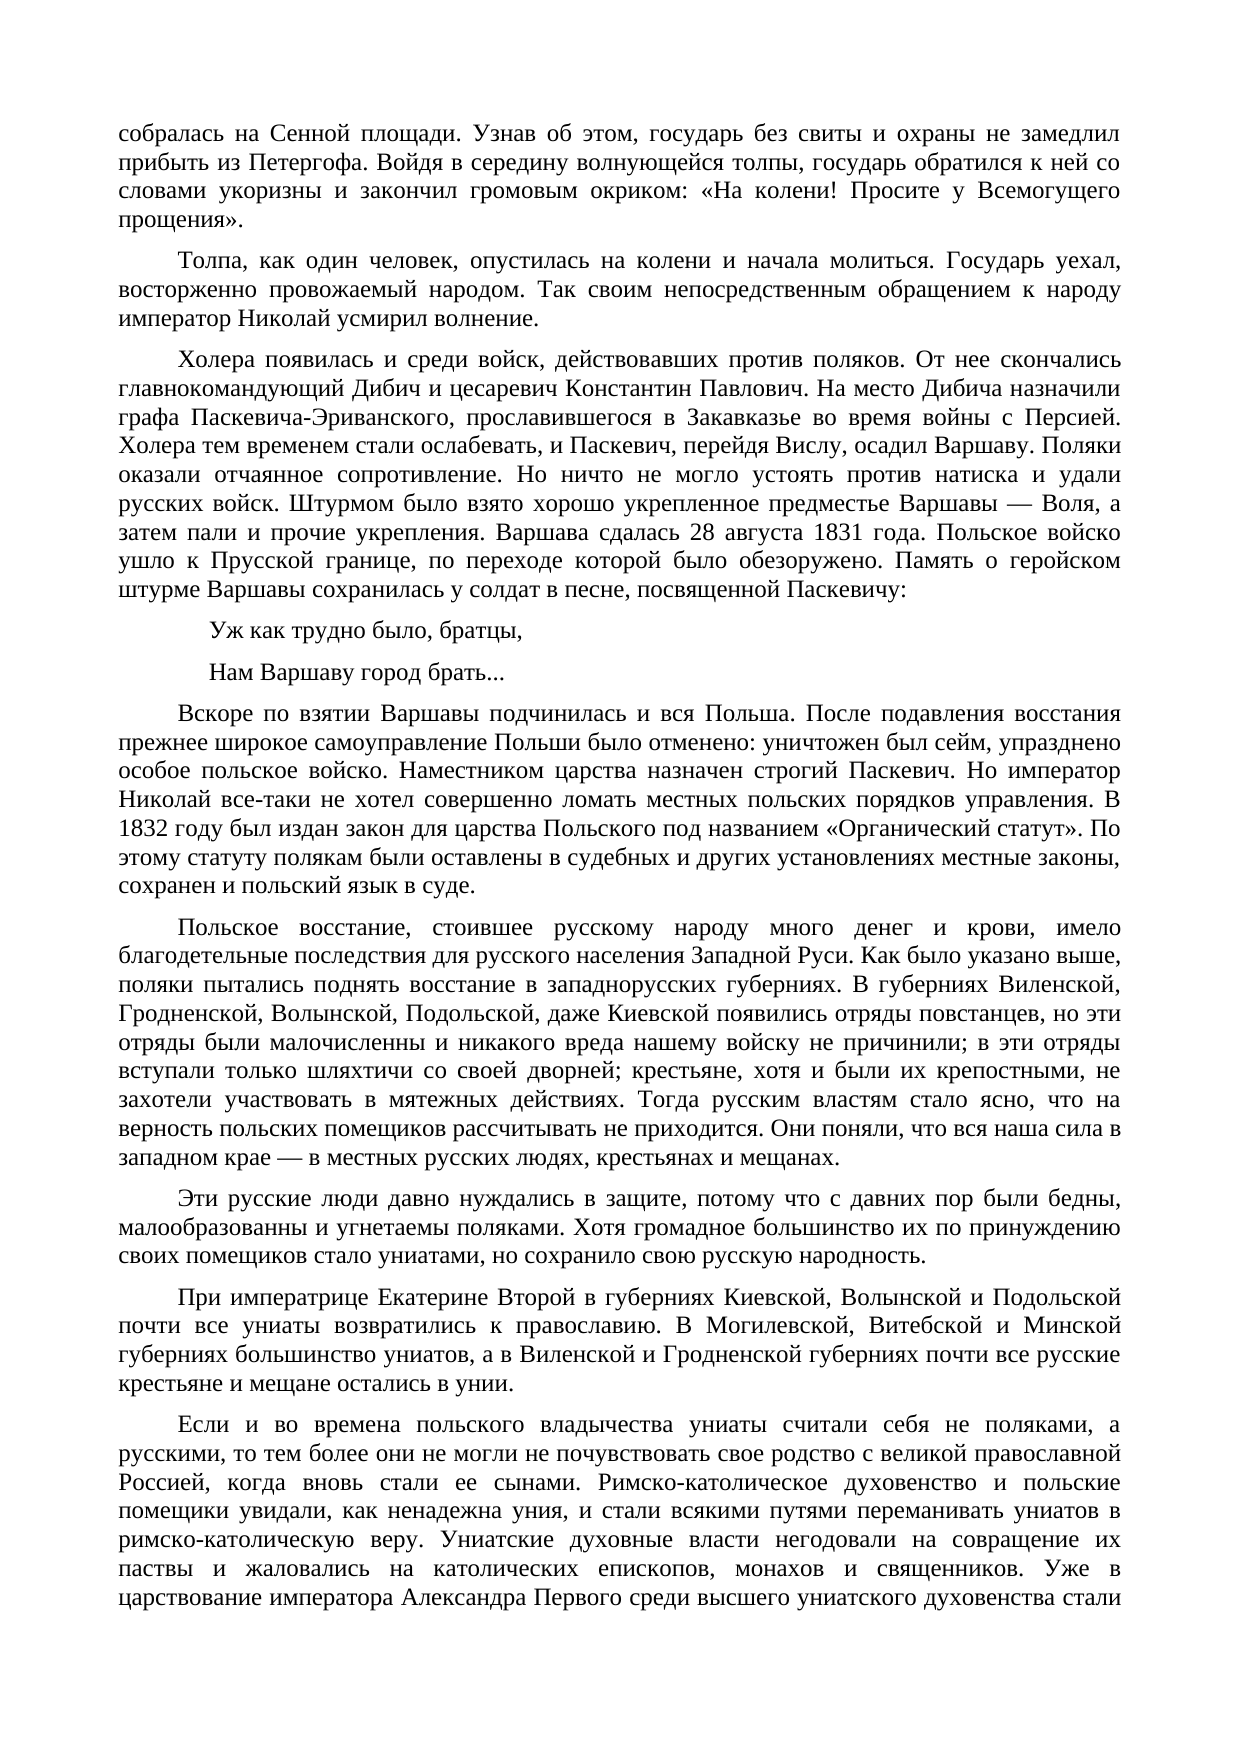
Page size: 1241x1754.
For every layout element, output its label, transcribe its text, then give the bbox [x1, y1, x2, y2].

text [118, 1409, 1122, 1611]
text Нам Варшаву город брать... [118, 657, 1122, 686]
text Уж как трудно было, братцы, [118, 616, 1122, 644]
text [118, 118, 1122, 233]
text Эти русские люди давно нуждались в защите, потому что с давних пор были бедны, малообразованны и угнетаемы поляками. Хотя громадное большинство их по принуждению своих помещиков стало униатами, но сохранило свою русскую народность. [118, 1183, 1122, 1269]
text При императрице Екатерине Второй в губерниях Киевской, Волынской и Подольской почти все униаты возвратились к православию. В Могилевской, Витебской и Минской губерниях большинство униатов, а в Виленской и Гродненской губерниях почти все русские крестьяне и мещане остались в унии. [118, 1282, 1122, 1397]
text Толпа, как один человек, опустилась на колени и начала молиться. Государь уехал, восторженно провожаемый народом. Так своим непосредственным обращением к народу император Николай усмирил волнение. [118, 246, 1122, 332]
text Вскоре по взятии Варшавы подчинилась и вся Польша. После подавления восстания прежнее широкое самоуправление Польши было отменено: уничтожен был сейм, упразднено особое польское войско. Наместником царства назначен строгий Паскевич. Но император Николай все-таки не хотел совершенно ломать местных польских порядков управления. В 1832 году был издан закон для царства Польского под названием «Органический статут». По этому статуту полякам были оставлены в судебных и других установлениях местные законы, сохранен и польский язык в суде. [118, 698, 1122, 899]
text Польское восстание, стоившее русскому народу много денег и крови, имело благодетельные последствия для русского населения Западной Руси. Как было указано выше, поляки пытались поднять восстание в западнорусских губерниях. В губерниях Виленской, Гродненской, Волынской, Подольской, даже Киевской появились отряды повстанцев, но эти отряды были малочисленны и никакого вреда нашему войску не причинили; в эти отряды вступали только шляхтичи со своей дворней; крестьяне, хотя и были их крепостными, не захотели участвовать в мятежных действиях. Тогда русским властям стало ясно, что на верность польских помещиков рассчитывать не приходится. Они поняли, что вся наша сила в западном крае — в местных русских людях, крестьянах и мещанах. [118, 912, 1122, 1171]
text Холера появилась и среди войск, действовавших против поляков. От нее скончались главнокомандующий Дибич и цесаревич Константин Павлович. На место Дибича назначили графа Паскевича-Эриванского, прославившегося в Закавказье во время войны с Персией. Холера тем временем стали ослабевать, и Паскевич, перейдя Вислу, осадил Варшаву. Поляки оказали отчаянное сопротивление. Но ничто не могло устоять против натиска и удали русских войск. Штурмом было взято хорошо укрепленное предместье Варшавы — Воля, а затем пали и прочие укрепления. Варшава сдалась 28 августа 1831 года. Польское войско ушло к Прусской границе, по переходе которой было обезоружено. Память о геройском штурме Варшавы сохранилась у солдат в песне, посвященной Паскевичу: [118, 344, 1122, 603]
